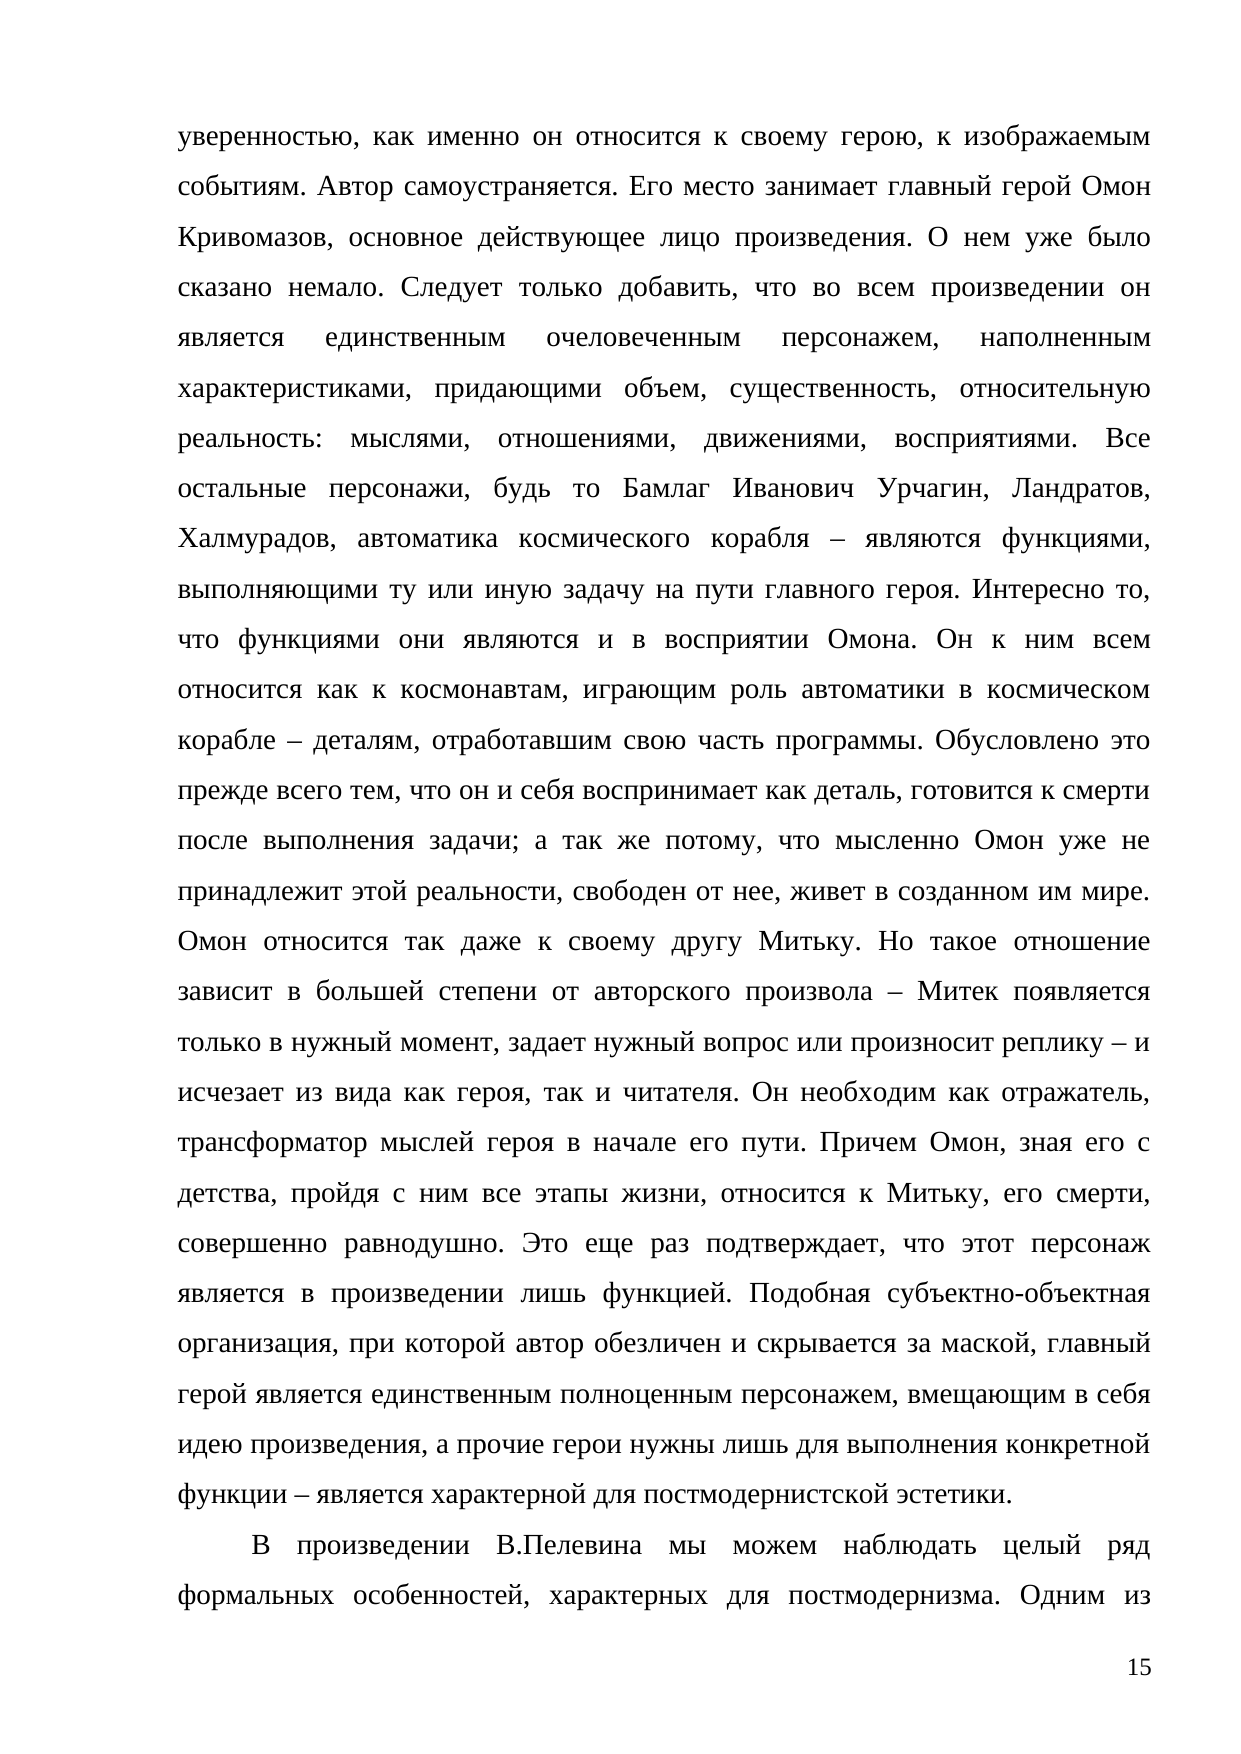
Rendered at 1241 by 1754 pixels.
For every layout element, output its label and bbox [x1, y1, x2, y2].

text [177, 1527, 1152, 1611]
text [177, 118, 1152, 1510]
